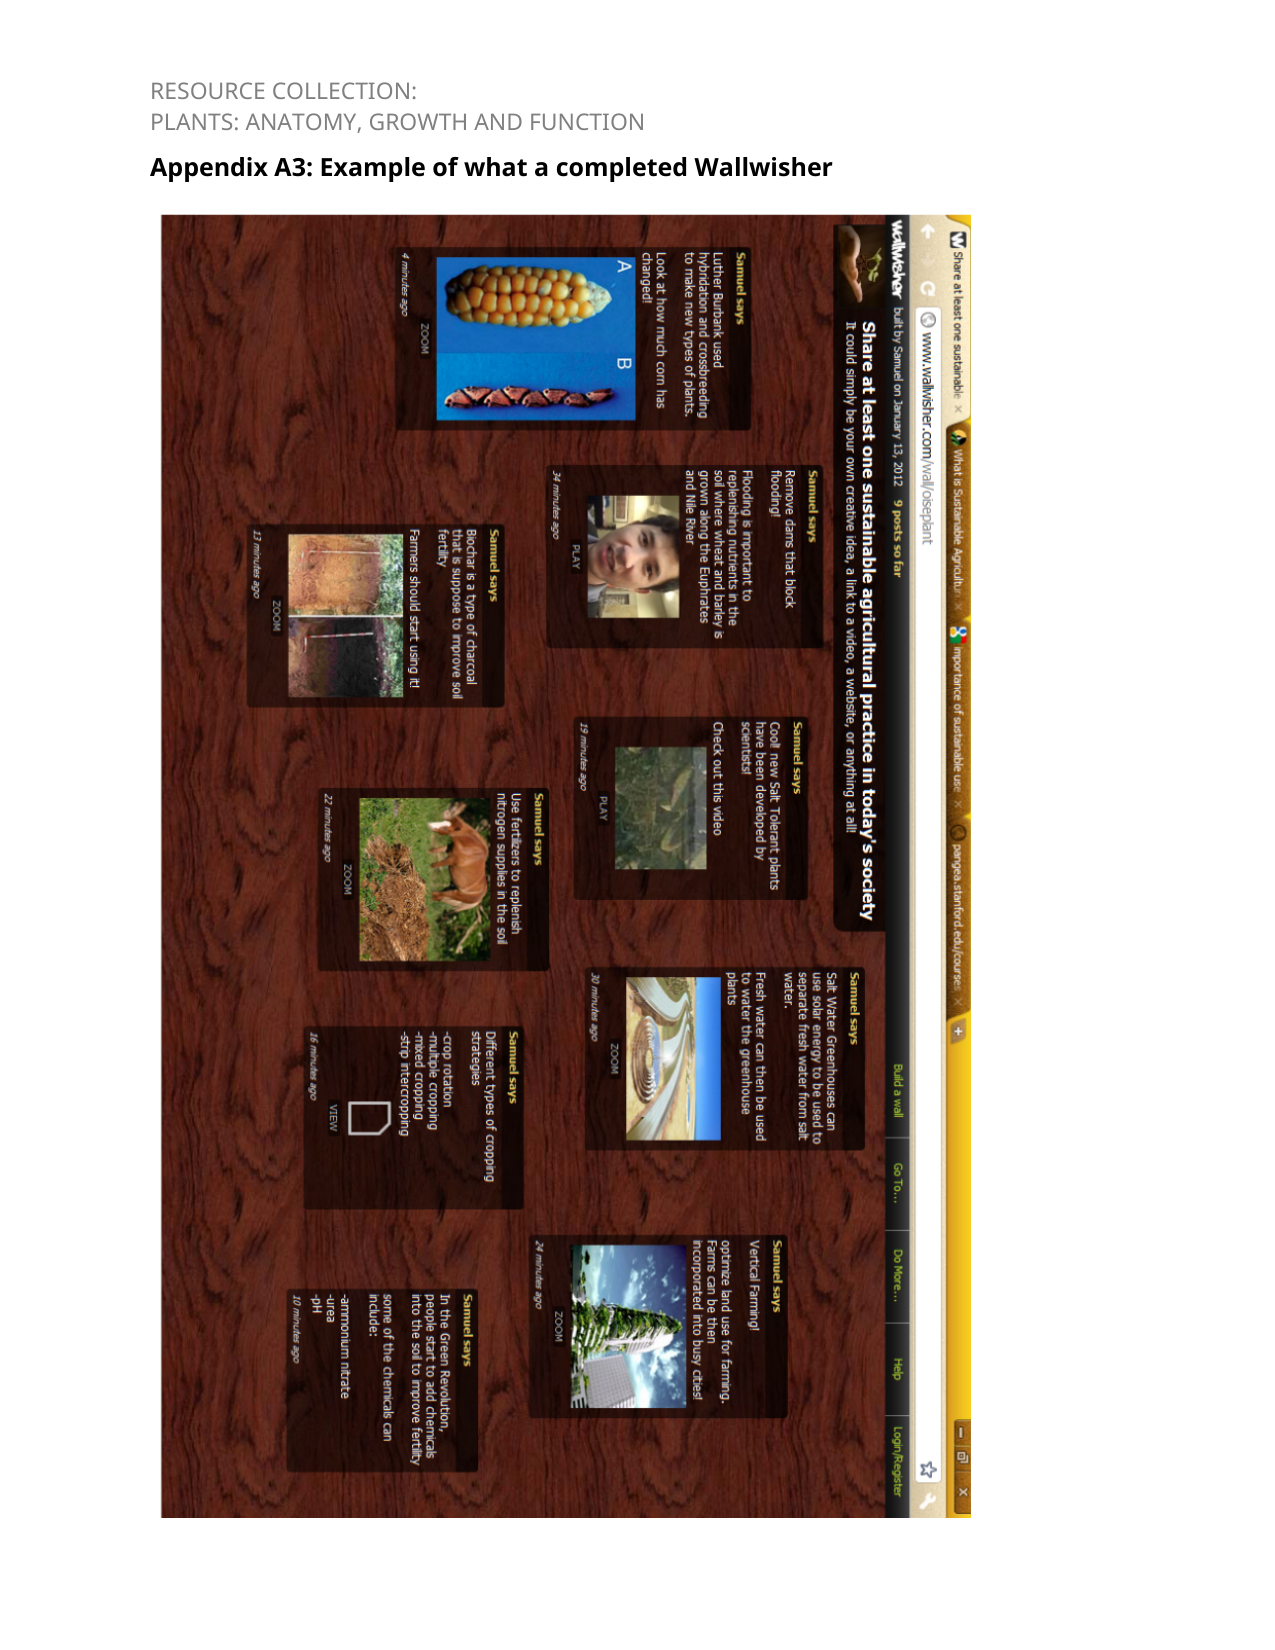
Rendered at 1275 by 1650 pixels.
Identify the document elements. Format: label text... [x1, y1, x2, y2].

picture [160, 216, 971, 1517]
subtitle Appendix A3: Example of what a completed Wallwisher [150, 150, 1125, 184]
